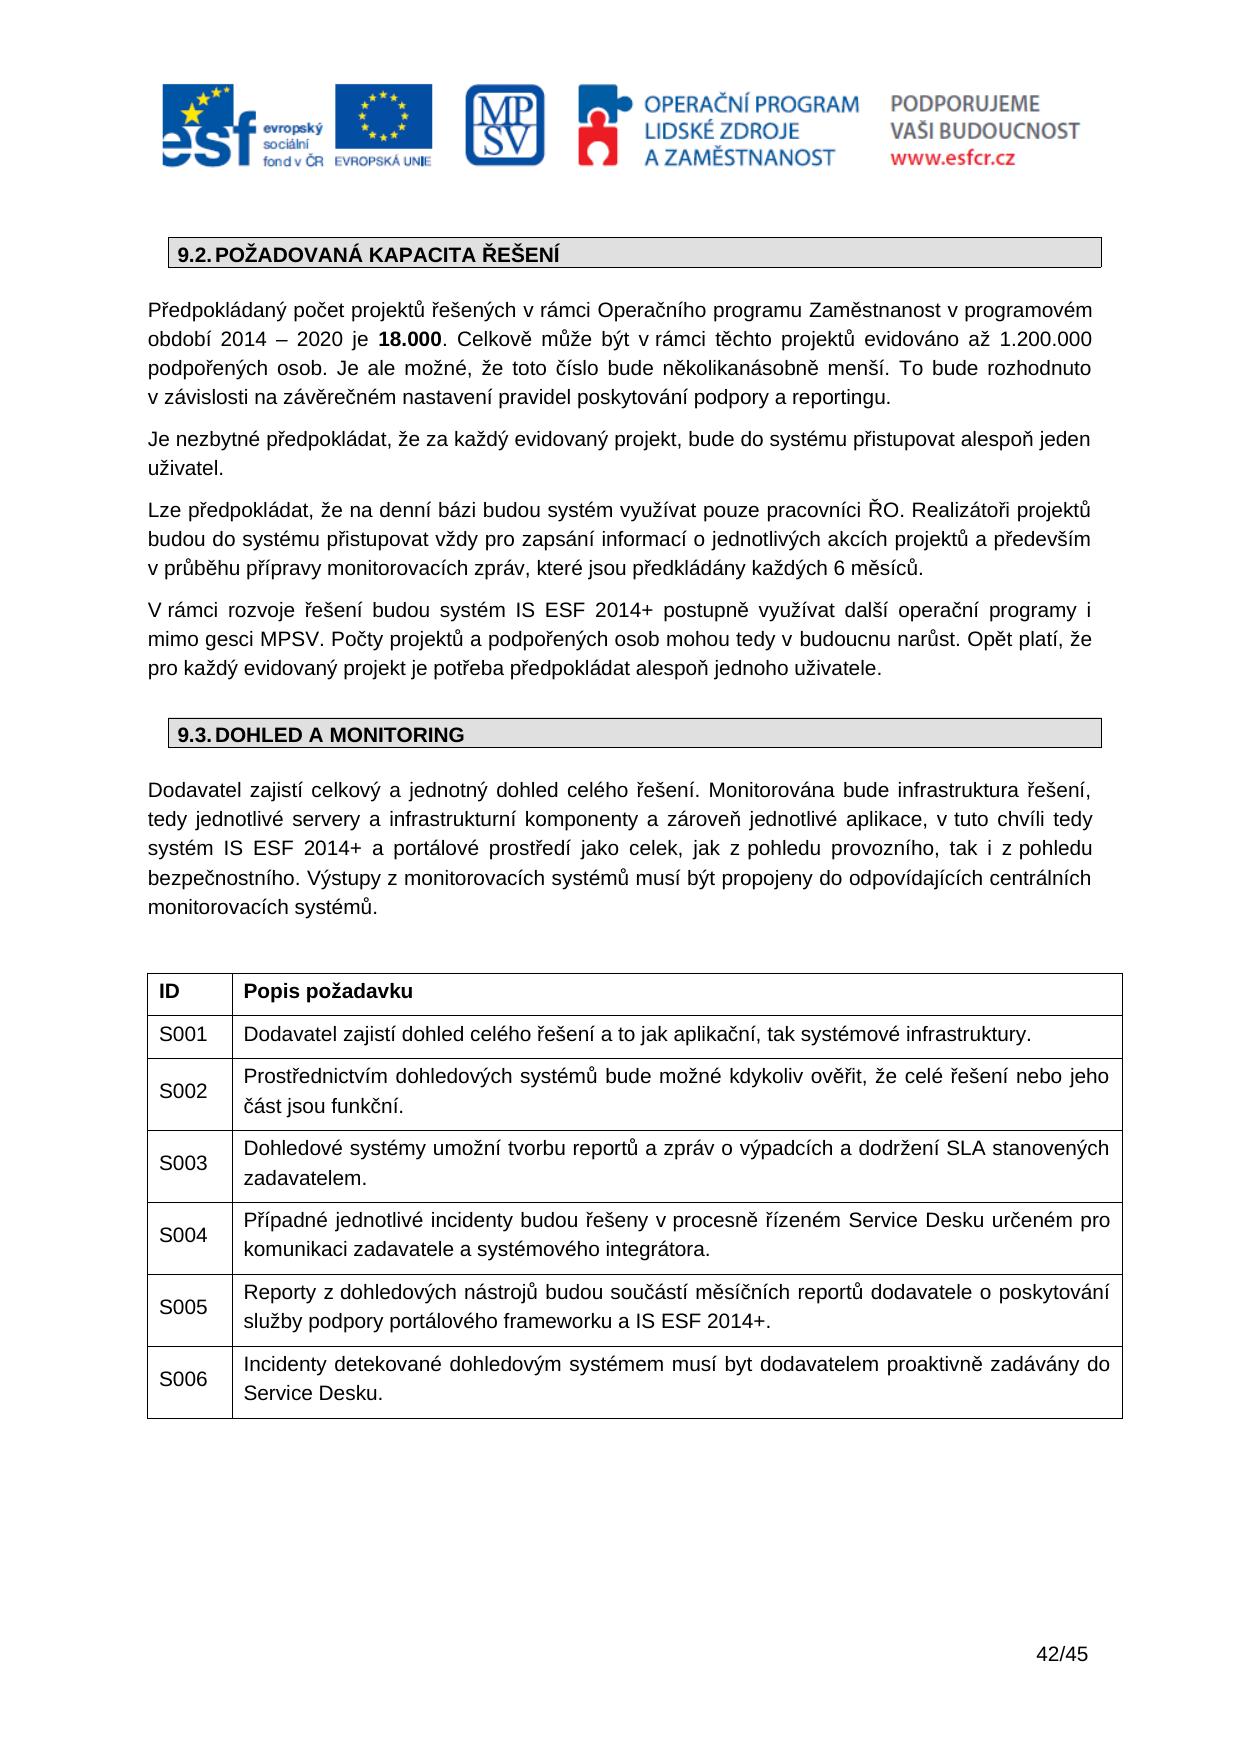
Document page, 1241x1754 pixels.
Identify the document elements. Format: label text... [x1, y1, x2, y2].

text Dodavatel zajistí celkový a jednotný dohled celého řešení. Monitorována bude infrastruktura řešení, tedy jednotlivé servery a infrastrukturní komponenty a zároveň jednotlivé aplikace, v tuto chvíli tedy systém IS ESF 2014+ a portálové prostředí jako celek, jak z pohledu provozního, tak i z pohledu bezpečnostního. Výstupy z monitorovacích systémů musí být propojeny do odpovídajících centrálních monitorovacích systémů. [148, 773, 1093, 918]
table_cell Prostřednictvím dohledových systémů bude možné kdykoliv ověřit, že celé řešení nebo jeho část jsou funkční. [233, 1059, 1122, 1130]
text Je nezbytné předpokládat, že za každý evidovaný projekt, bude do systému přistupovat alespoň jeden uživatel. [148, 422, 1093, 480]
table_cell Dohledové systémy umožní tvorbu reportů a zpráv o výpadcích a dodržení SLA stanovených zadavatelem. [233, 1131, 1122, 1202]
table_cell S006 [148, 1347, 232, 1417]
table_header Popis požadavku [233, 974, 1122, 1015]
table_cell S003 [148, 1131, 232, 1202]
table_cell Reporty z dohledových nástrojů budou součástí měsíčních reportů dodavatele o poskytování služby podpory portálového frameworku a IS ESF 2014+. [233, 1275, 1122, 1346]
text Předpokládaný počet projektů řešených v rámci Operačního programu Zaměstnanost v programovém období 2014 – 2020 je 18.000. Celkově může být v rámci těchto projektů evidováno až 1.200.000 podpořených osob. Je ale možné, že toto číslo bude několikanásobně menší. To bude rozhodnuto v závislosti na závěrečném nastavení pravidel poskytování podpory a reportingu. [148, 292, 1093, 409]
subtitle Požadovaná kapacita řešení [169, 238, 1101, 267]
text V rámci rozvoje řešení budou systém IS ESF 2014+ postupně využívat další operační programy i mimo gesci MPSV. Počty projektů a podpořených osob mohou tedy v budoucnu narůst. Opět platí, že pro každý evidovaný projekt je potřeba předpokládat alespoň jednoho uživatele. [148, 592, 1093, 680]
table_cell Incidenty detekované dohledovým systémem musí byt dodavatelem proaktivně zadávány do Service Desku. [233, 1347, 1122, 1417]
table_cell S004 [148, 1203, 232, 1274]
table_cell S005 [148, 1275, 232, 1346]
table_cell S002 [148, 1059, 232, 1130]
table_header ID [148, 974, 232, 1015]
text Lze předpokládat, že na denní bázi budou systém využívat pouze pracovníci ŘO. Realizátoři projektů budou do systému přistupovat vždy pro zapsání informací o jednotlivých akcích projektů a především v průběhu přípravy monitorovacích zpráv, které jsou předkládány každých 6 měsíců. [148, 492, 1093, 580]
table_cell Dodavatel zajistí dohled celého řešení a to jak aplikační, tak systémové infrastruktury. [233, 1016, 1122, 1058]
table_cell S001 [148, 1016, 232, 1058]
table_cell Případné jednotlivé incidenty budou řešeny v procesně řízeném Service Desku určeném pro komunikaci zadavatele a systémového integrátora. [233, 1203, 1122, 1274]
subtitle Dohled a monitoring [169, 719, 1101, 747]
